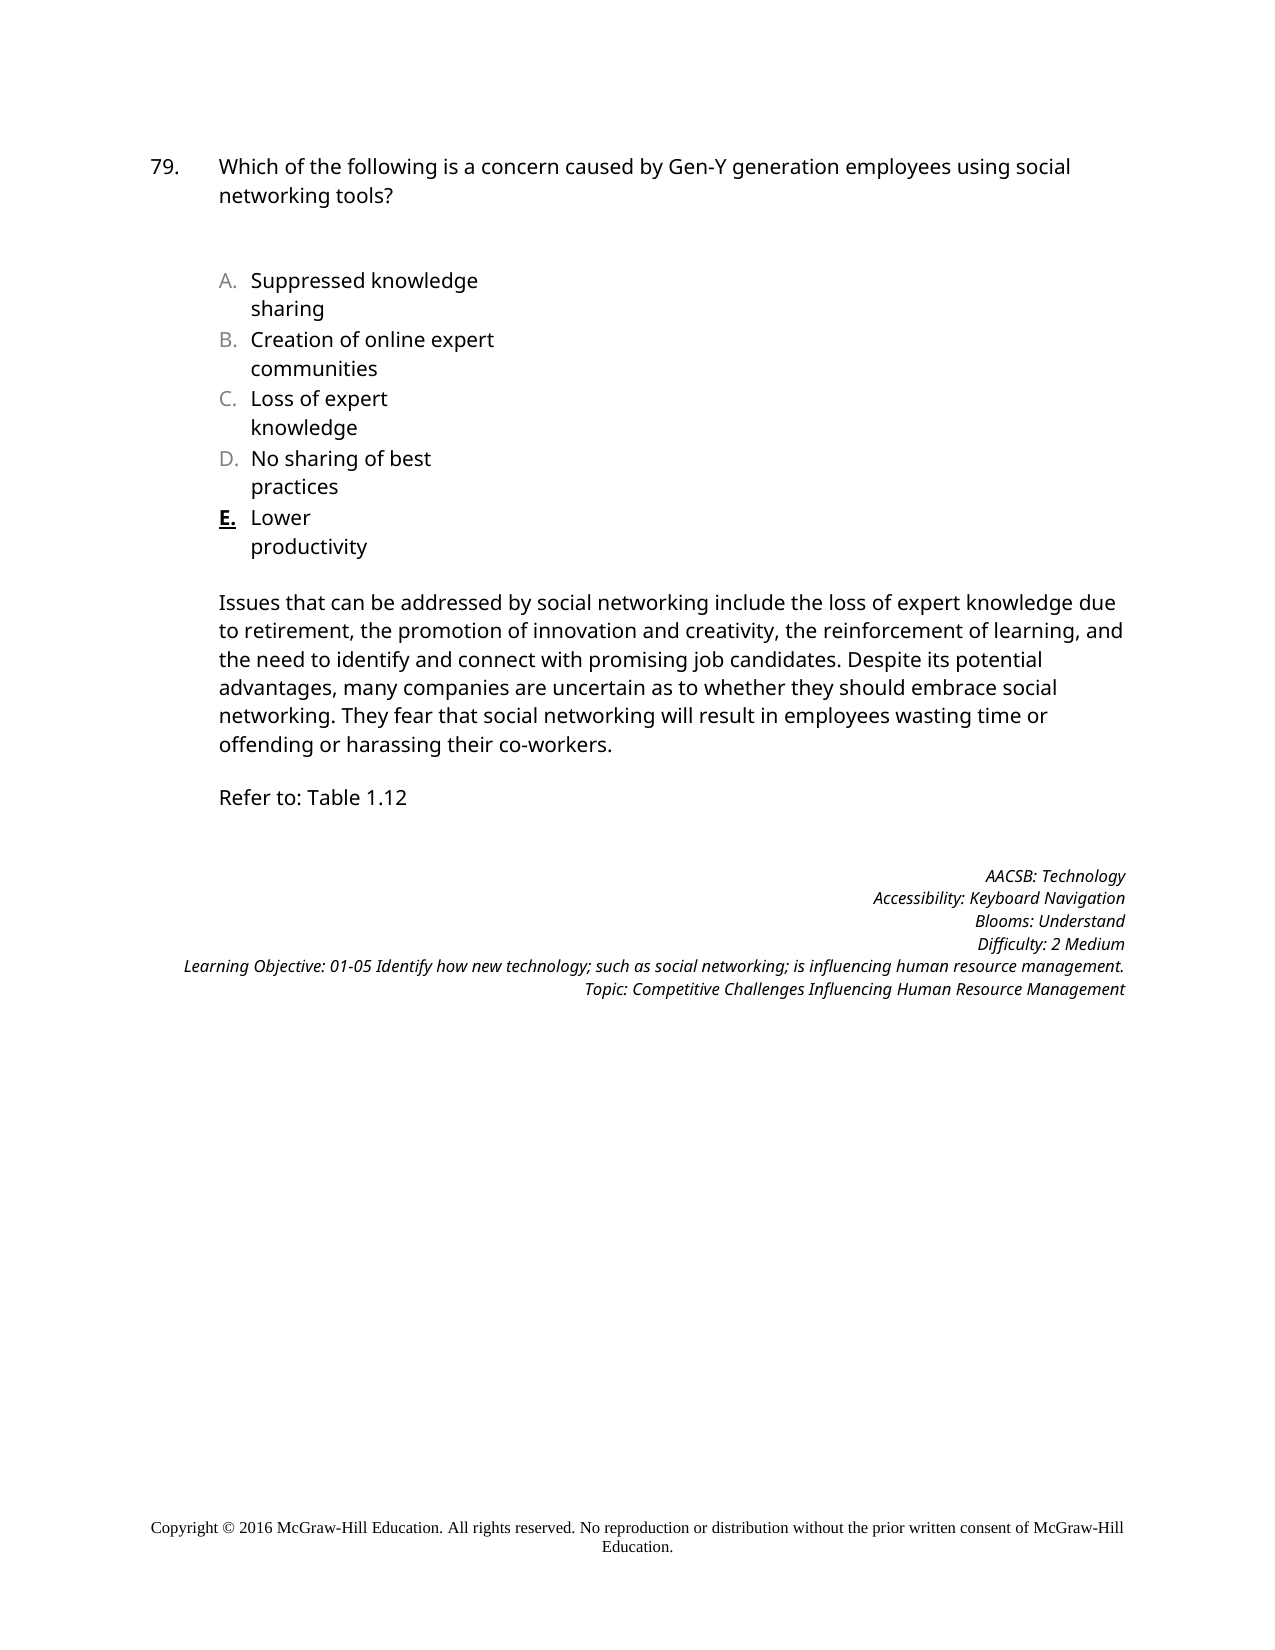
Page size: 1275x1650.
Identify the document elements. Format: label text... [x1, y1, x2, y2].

table_header 79. [150, 153, 218, 839]
table_header Which of the following is a concern caused by Gen-Y generation employees using social networking tools? Issues that can be addressed by social networking include the loss of expert knowledge due to retirement, the promotion of innovation and creativity, the reinforcement of learning, and the need to identify and connect with promising job candidates. Despite its potential advantages, many companies are uncertain as to whether they should embrace social networking. They fear that social networking will result in employees wasting time or offending or harassing their co-workers. Refer to: Table 1.12 [219, 153, 1125, 839]
table_header AACSB: Technology Accessibility: Keyboard Navigation Blooms: Understand Difficulty: 2 Medium Learning Objective: 01-05 Identify how new technology; such as social networking; is influencing human resource management. Topic: Competitive Challenges Influencing Human Resource Management [150, 864, 1125, 1028]
